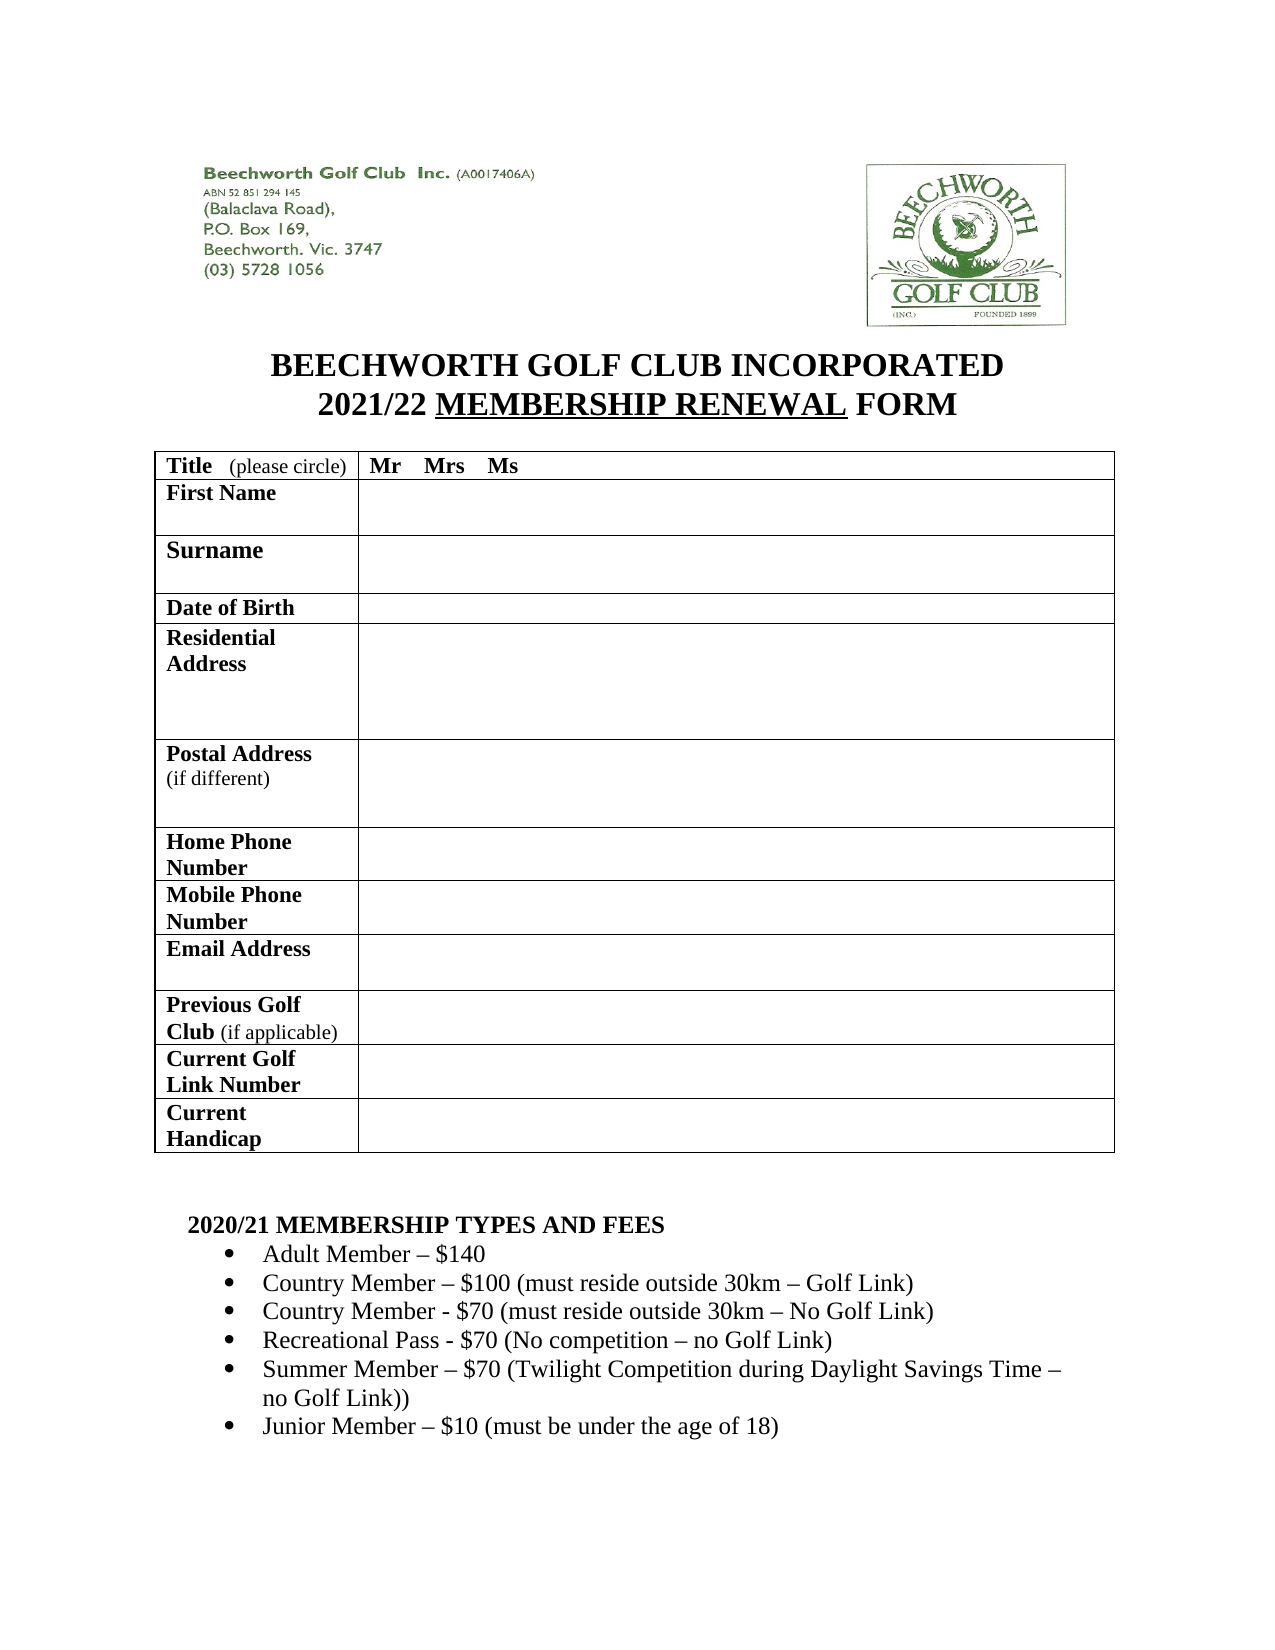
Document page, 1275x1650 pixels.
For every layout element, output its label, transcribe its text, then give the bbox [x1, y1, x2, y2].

list Junior Member – $10 (must be under the age of 18) [225, 1411, 1087, 1440]
picture [182, 147, 1083, 346]
table_cell Current Handicap [156, 1099, 358, 1152]
table_cell Previous Golf Club (if applicable) [156, 991, 358, 1044]
list Country Member – $100 (must reside outside 30km – Golf Link) [225, 1268, 1087, 1296]
table_cell Date of Birth [156, 594, 358, 623]
list Summer Member – $70 (Twilight Competition during Daylight Savings Time – no Golf Link)) [225, 1354, 1087, 1411]
table_cell Mobile Phone Number [156, 881, 358, 934]
list Recreational Pass - $70 (No competition – no Golf Link) [225, 1325, 1087, 1354]
table_cell Email Address [156, 935, 358, 990]
text BEECHWORTH GOLF CLUB INCORPORATED [187, 346, 1087, 384]
table_cell [359, 594, 1114, 623]
list Country Member - $70 (must reside outside 30km – No Golf Link) [225, 1296, 1087, 1325]
table_cell [359, 935, 1114, 990]
table_cell Postal Address (if different) [156, 740, 358, 827]
table_header Mr Mrs Ms [359, 452, 1114, 478]
table_cell Current Golf Link Number [156, 1045, 358, 1098]
table_cell [359, 1099, 1114, 1152]
text 2021/22 MEMBERSHIP RENEWAL FORM [187, 384, 1087, 422]
table_cell Residential Address [156, 624, 358, 739]
table_header Title (please circle) [156, 452, 358, 478]
table_cell [359, 480, 1114, 534]
table_cell [359, 881, 1114, 934]
table_cell Home Phone Number [156, 828, 358, 880]
table_cell First Name [156, 480, 358, 534]
table_cell [359, 536, 1114, 593]
text 2020/21 MEMBERSHIP TYPES AND FEES [187, 1210, 1087, 1239]
table_cell [359, 828, 1114, 880]
table_cell [359, 1045, 1114, 1098]
table_cell Surname [156, 536, 358, 593]
table_cell [359, 991, 1114, 1044]
list Adult Member – $140 [225, 1239, 1087, 1268]
table_cell [359, 624, 1114, 739]
table_cell [359, 740, 1114, 827]
